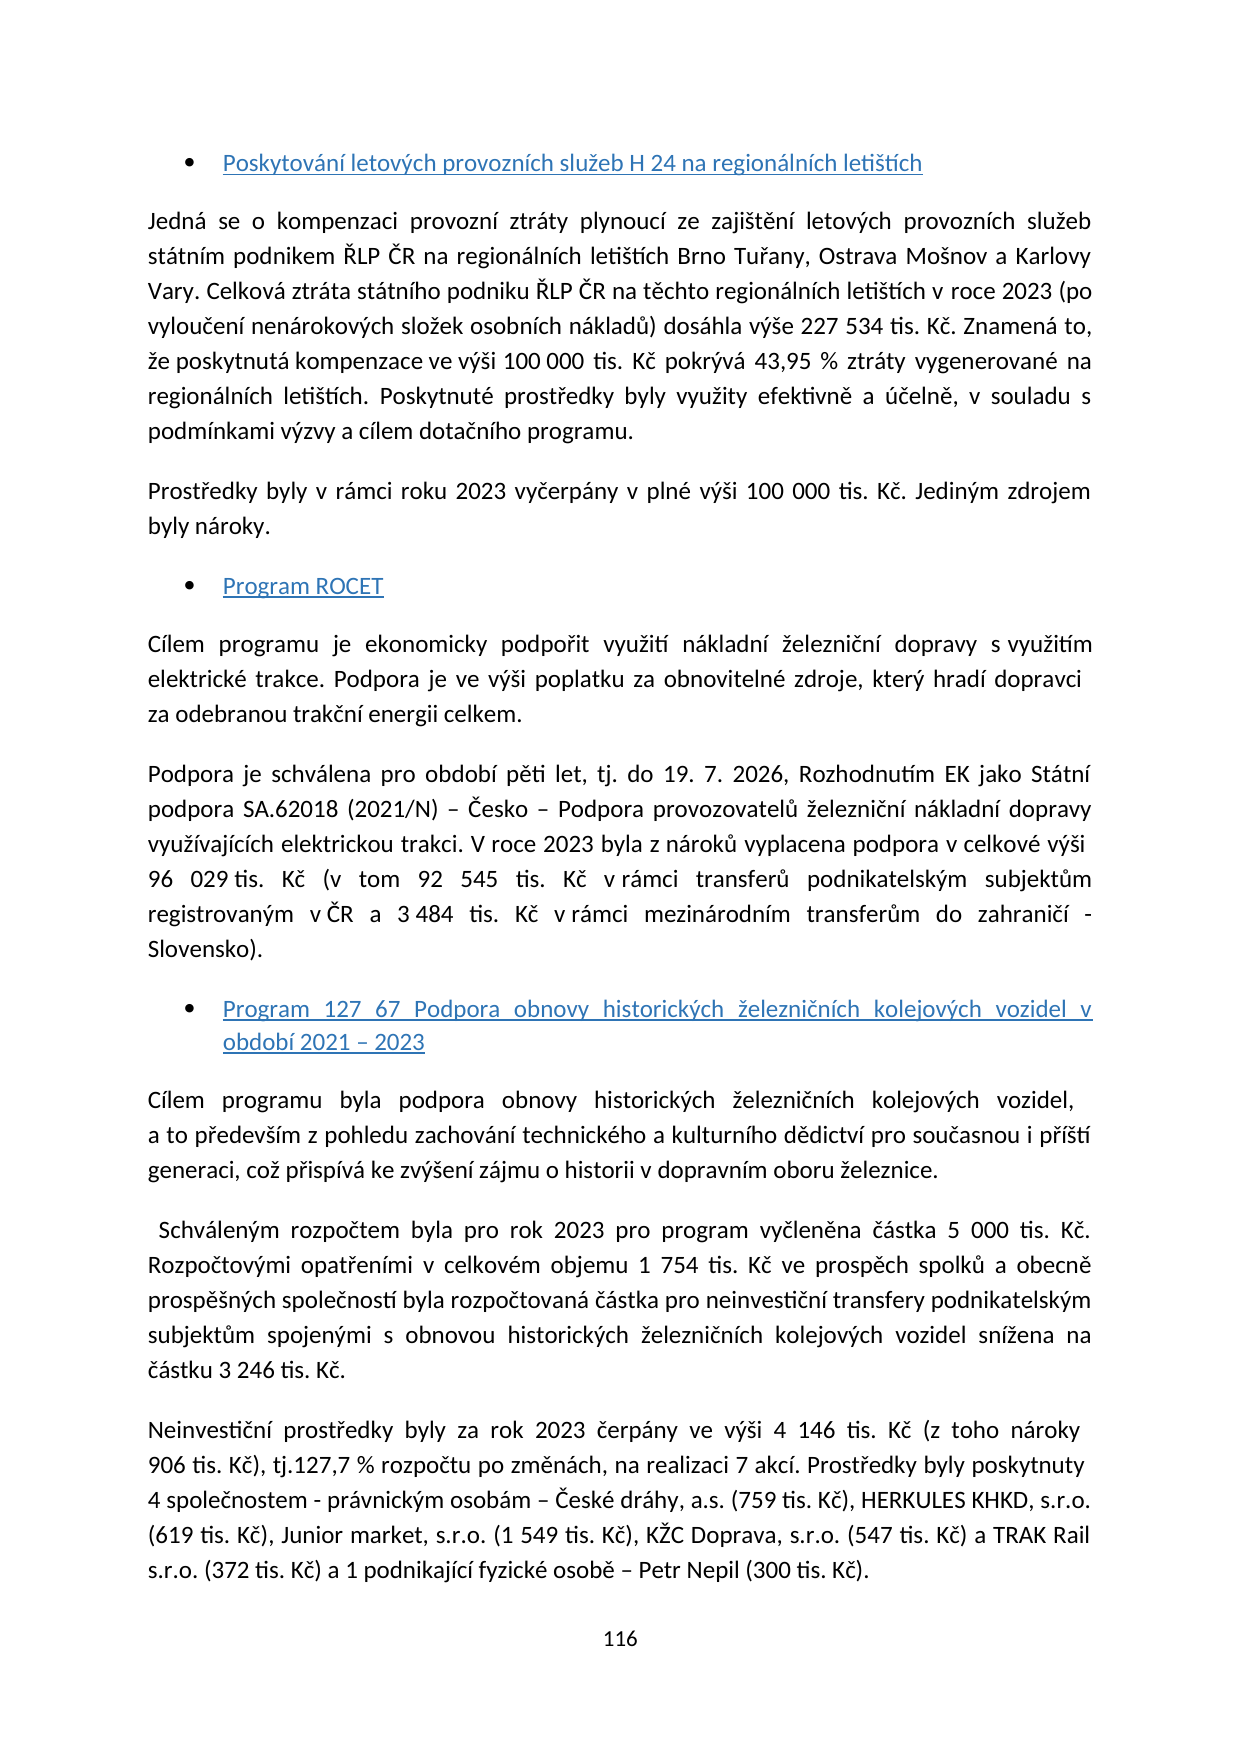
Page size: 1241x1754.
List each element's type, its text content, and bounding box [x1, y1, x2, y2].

text Schváleným rozpočtem byla pro rok 2023 pro program vyčleněna částka 5 000 tis. Kč. Rozpočtovými opatřeními v celkovém objemu 1 754 tis. Kč ve prospěch spolků a obecně prospěšných společností byla rozpočtovaná částka pro neinvestiční transfery podnikatelským subjektům spojenými s obnovou historických železničních kolejových vozidel snížena na částku 3 246 tis. Kč. [148, 1214, 1093, 1385]
text Cílem programu je ekonomicky podpořit využití nákladní železniční dopravy s využitím elektrické trakce. Podpora je ve výši poplatku za obnovitelné zdroje, který hradí dopravci za odebranou trakční energii celkem. [148, 628, 1093, 729]
text Program ROCET [185, 571, 1093, 601]
text Podpora je schválena pro období pěti let, tj. do 19. 7. 2026, Rozhodnutím EK jako Státní podpora SA.62018 (2021/N) – Česko – Podpora provozovatelů železniční nákladní dopravy využívajících elektrickou trakci. V roce 2023 byla z nároků vyplacena podpora v celkové výši 96 029 tis. Kč (v tom 92 545 tis. Kč v rámci transferů podnikatelským subjektům registrovaným v ČR a 3 484 tis. Kč v rámci mezinárodním transferům do zahraničí - Slovensko). [148, 758, 1093, 964]
text Prostředky byly v rámci roku 2023 vyčerpány v plné výši 100 000 tis. Kč. Jediným zdrojem byly nároky. [148, 476, 1093, 541]
text Program 127 67 Podpora obnovy historických železničních kolejových vozidel v období 2021 – 2023 [185, 993, 1093, 1057]
text Neinvestiční prostředky byly za rok 2023 čerpány ve výši 4 146 tis. Kč (z toho nároky 906 tis. Kč), tj.127,7 % rozpočtu po změnách, na realizaci 7 akcí. Prostředky byly poskytnuty 4 společnostem - právnickým osobám – České dráhy, a.s. (759 tis. Kč), HERKULES KHKD, s.r.o. (619 tis. Kč), Junior market, s.r.o. (1 549 tis. Kč), KŽC Doprava, s.r.o. (547 tis. Kč) a TRAK Rail s.r.o. (372 tis. Kč) a 1 podnikající fyzické osobě – Petr Nepil (300 tis. Kč). [148, 1414, 1093, 1585]
text Poskytování letových provozních služeb H 24 na regionálních letištích [185, 148, 1093, 178]
text Jedná se o kompenzaci provozní ztráty plynoucí ze zajištění letových provozních služeb státním podnikem ŘLP ČR na regionálních letištích Brno Tuřany, Ostrava Mošnov a Karlovy Vary. Celková ztráta státního podniku ŘLP ČR na těchto regionálních letištích v roce 2023 (po vyloučení nenárokových složek osobních nákladů) dosáhla výše 227 534 tis. Kč. Znamená to, že poskytnutá kompenzace ve výši 100 000 tis. Kč pokrývá 43,95 % ztráty vygenerované na regionálních letištích. Poskytnuté prostředky byly využity efektivně a účelně, v souladu s podmínkami výzvy a cílem dotačního programu. [148, 206, 1093, 446]
text Cílem programu byla podpora obnovy historických železničních kolejových vozidel, a to především z pohledu zachování technického a kulturního dědictví pro současnou i příští generaci, což přispívá ke zvýšení zájmu o historii v dopravním oboru železnice. [148, 1084, 1093, 1185]
